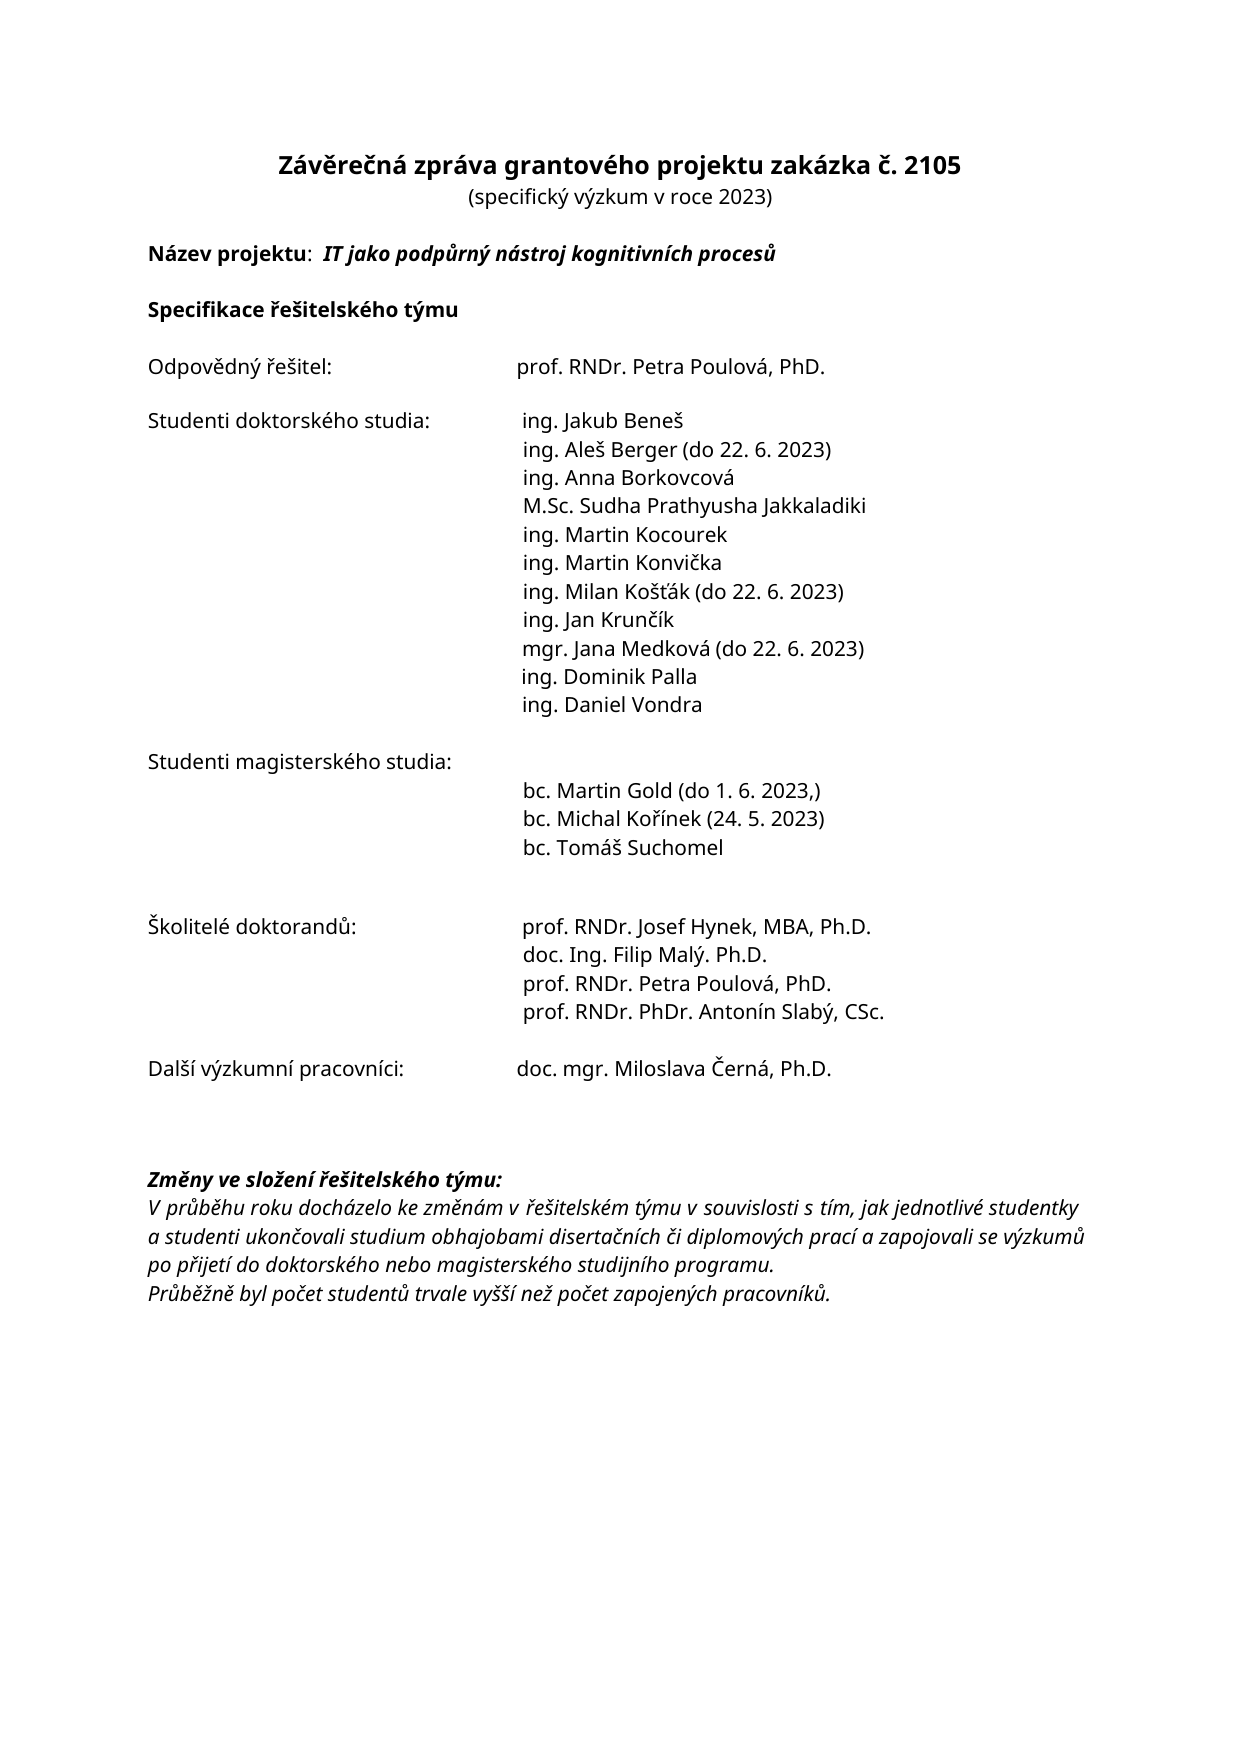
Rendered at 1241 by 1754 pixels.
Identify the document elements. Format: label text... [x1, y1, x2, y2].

text Další výzkumní pracovníci: doc. mgr. Miloslava Černá, Ph.D. [148, 1054, 1092, 1083]
text doc. Ing. Filip Malý. Ph.D. [448, 941, 1092, 969]
text Průběžně byl počet studentů trvale vyšší než počet zapojených pracovníků. [148, 1279, 1092, 1307]
text Změny ve složení řešitelského týmu: [148, 1165, 1092, 1193]
text Odpovědný řešitel: prof. RNDr. Petra Poulová, PhD. [148, 352, 1092, 381]
text bc. Tomáš Suchomel [148, 833, 1092, 861]
text Název projektu: IT jako podpůrný nástroj kognitivních procesů [148, 239, 1092, 267]
text ing. Milan Košťák (do 22. 6. 2023) [448, 577, 1092, 605]
text (specifický výzkum v roce 2023) [148, 182, 1092, 210]
text ing. Daniel Vondra [516, 691, 1092, 719]
text mgr. Jana Medková (do 22. 6. 2023) [443, 634, 1092, 662]
text Specifikace řešitelského týmu [148, 296, 1092, 324]
text M.Sc. Sudha Prathyusha Jakkaladiki [148, 492, 1092, 520]
text V průběhu roku docházelo ke změnám v řešitelském týmu v souvislosti s tím, jak jednotlivé studentky a studenti ukončovali studium obhajobami disertačních či diplomových prací a zapojovali se výzkumů po přijetí do doktorského nebo magisterského studijního programu. [148, 1193, 1092, 1279]
text Školitelé doktorandů: prof. RNDr. Josef Hynek, MBA, Ph.D. [148, 912, 1092, 941]
text ing. Martin Konvička [448, 548, 1092, 577]
text prof. RNDr. Petra Poulová, PhD. [448, 969, 1092, 997]
text Studenti doktorského studia: ing. Jakub Beneš [148, 406, 1092, 435]
text ing. Aleš Berger (do 22. 6. 2023) [448, 435, 1092, 463]
text ing. Anna Borkovcová [148, 463, 1092, 492]
text Závěrečná zpráva grantového projektu zakázka č. 2105 [148, 148, 1092, 182]
text ing. Jan Krunčík [448, 605, 1092, 634]
text ing. Martin Kocourek [448, 520, 1092, 548]
text ing. Dominik Palla [443, 662, 1092, 691]
text bc. Martin Gold (do 1. 6. 2023,) [448, 776, 1092, 804]
text prof. RNDr. PhDr. Antonín Slabý, CSc. [148, 997, 1092, 1026]
text Studenti magisterského studia: [148, 747, 1092, 776]
text bc. Michal Kořínek (24. 5. 2023) [148, 804, 1092, 833]
